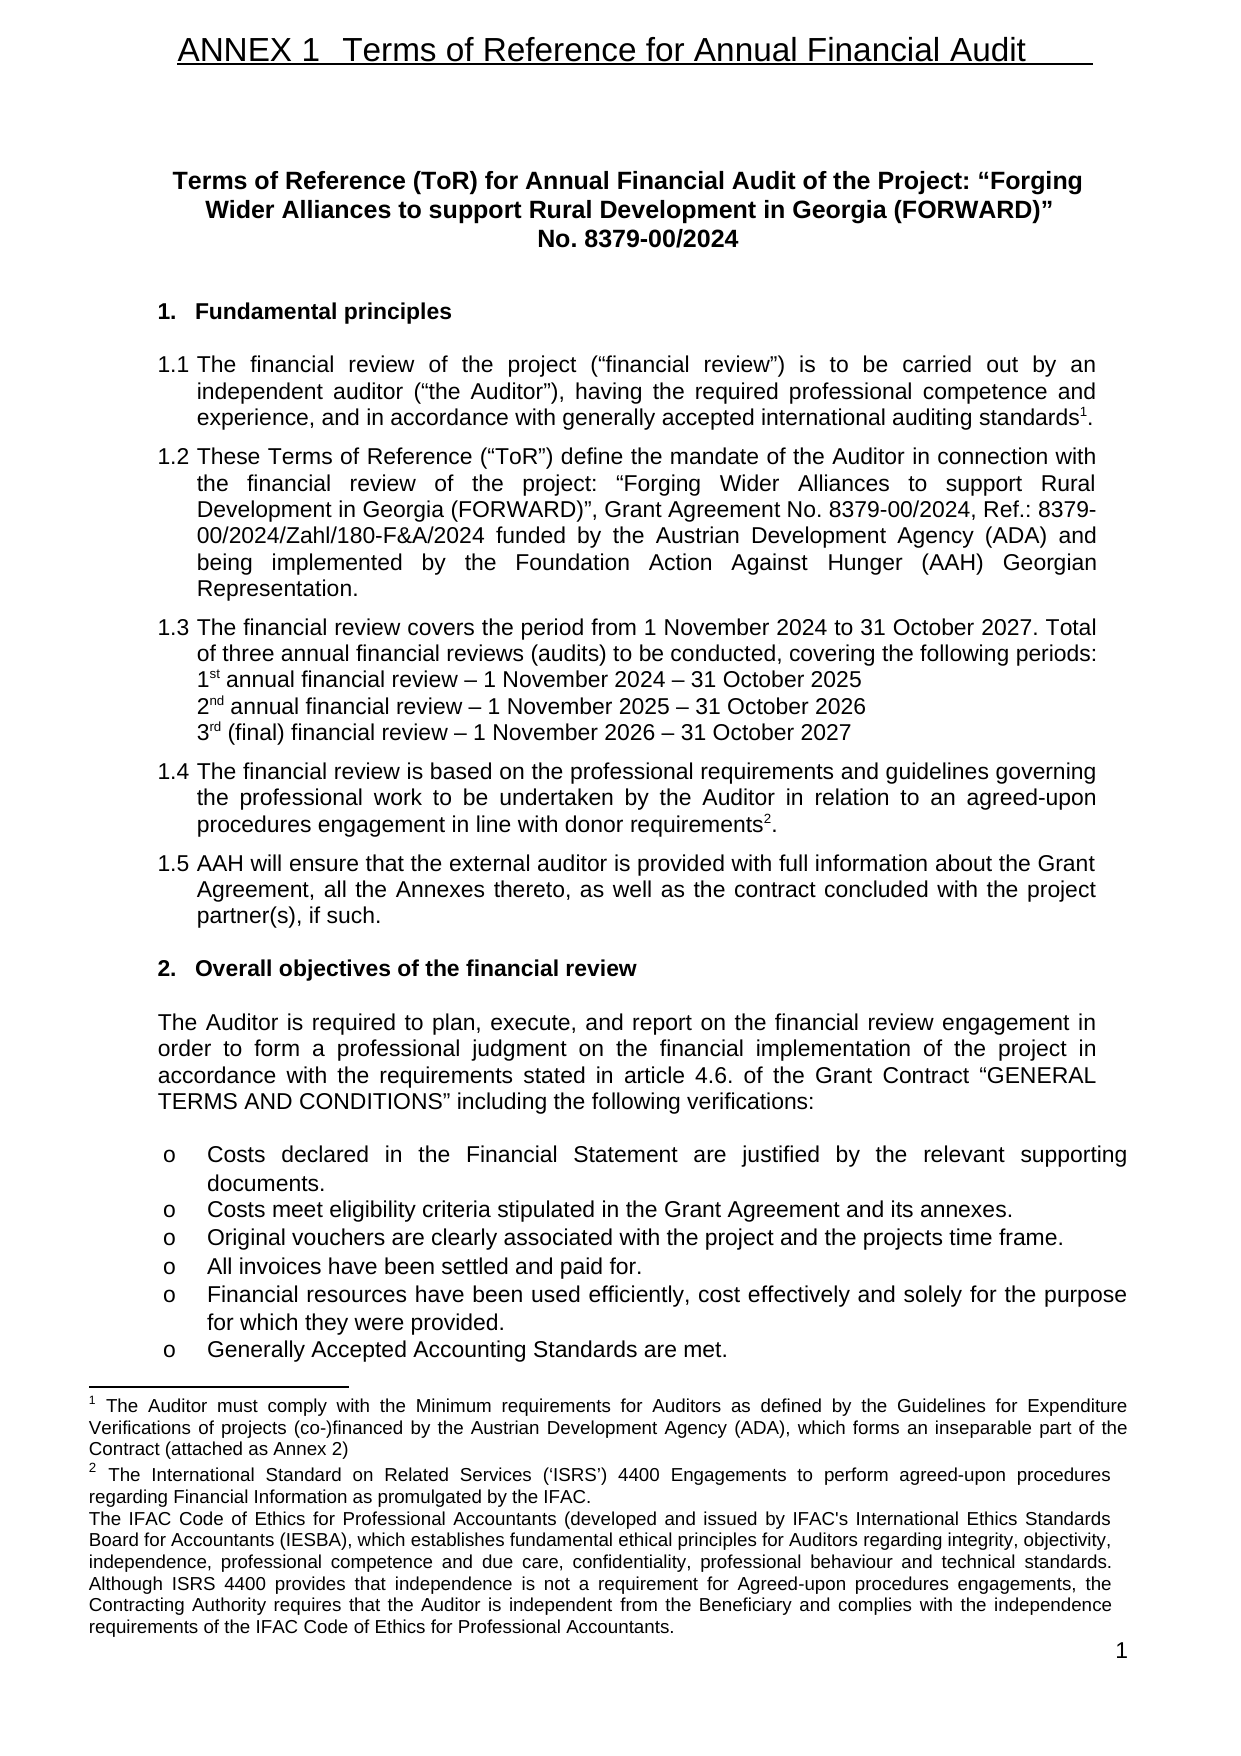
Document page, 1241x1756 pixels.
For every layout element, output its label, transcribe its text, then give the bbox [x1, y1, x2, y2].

list AAH will ensure that the external auditor is provided with full information about the Grant Agreement, all the Annexes thereto, as well as the contract concluded with the project partner(s), if such. [157, 849, 1096, 928]
text No. 8379-00/2024 [148, 224, 1128, 252]
list The financial review covers the period from 1 November 2024 to 31 October 2027. Total of three annual financial reviews (audits) to be conducted, covering the following periods: [157, 614, 1097, 666]
subtitle Overall objectives of the financial review [157, 955, 1128, 982]
list The financial review of the project (“financial review”) is to be carried out by an independent auditor (“the Auditor”), having the required professional competence and experience, and in accordance with generally accepted international auditing standards. [157, 351, 1097, 430]
list Original vouchers are clearly associated with the project and the projects time frame. [162, 1224, 1128, 1253]
list Costs declared in the Financial Statement are justified by the relevant supporting documents. [162, 1141, 1128, 1196]
list Costs meet eligibility criteria stipulated in the Grant Agreement and its annexes. [162, 1196, 1128, 1224]
list Generally Accepted Accounting Standards are met. [162, 1336, 1128, 1364]
list These Terms of Reference (“ToR”) define the mandate of the Auditor in connection with the financial review of the project: “Forging Wider Alliances to support Rural Development in Georgia (FORWARD)”, Grant Agreement No. 8379-00/2024, Ref.: 8379-00/2024/Zahl/180-F&A/2024 funded by the Austrian Development Agency (ADA) and being implemented by the Foundation Action Against Hunger (AAH) Georgian Representation. [157, 443, 1097, 601]
list All invoices have been settled and paid for. [162, 1253, 1128, 1281]
subtitle Terms of Reference (ToR) for Annual Financial Audit of the Project: “Forging Wider Alliances to support Rural Development in Georgia (FORWARD)” [159, 166, 1097, 224]
list Financial resources have been used efficiently, cost effectively and solely for the purpose for which they were provided. [162, 1281, 1128, 1336]
list The financial review is based on the professional requirements and guidelines governing the professional work to be undertaken by the Auditor in relation to an agreed-upon procedures engagement in line with donor requirements. [157, 758, 1097, 837]
subtitle Fundamental principles [157, 298, 1128, 324]
list 3rd (final) financial review – 1 November 2026 – 31 October 2027 [197, 719, 1128, 746]
list 1st annual financial review – 1 November 2024 – 31 October 2025 [197, 666, 1128, 693]
text The Auditor is required to plan, execute, and report on the financial review engagement in order to form a professional judgment on the financial implementation of the project in accordance with the requirements stated in article 4.6. of the Grant Contract “GENERAL TERMS AND CONDITIONS” including the following verifications: [158, 1009, 1097, 1114]
list 2nd annual financial review – 1 November 2025 – 31 October 2026 [197, 693, 1128, 719]
